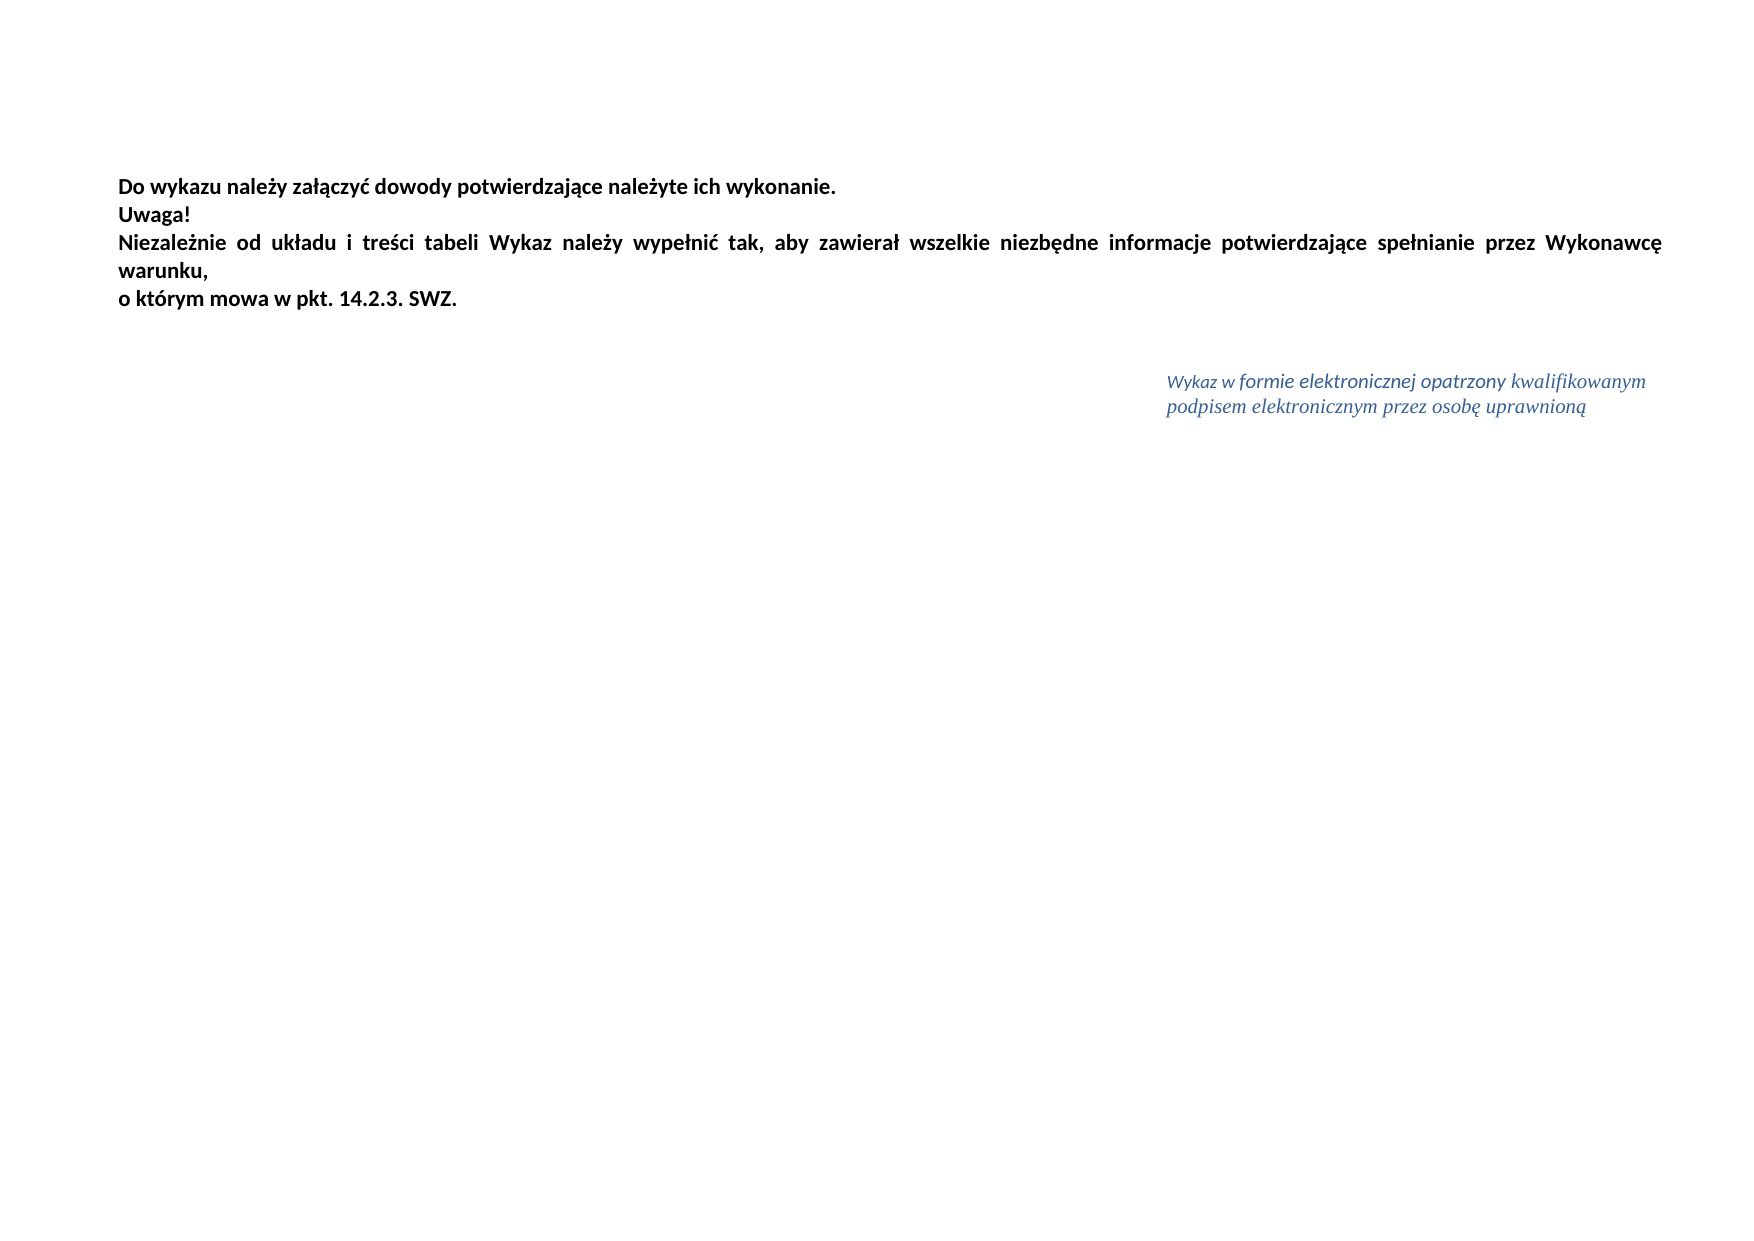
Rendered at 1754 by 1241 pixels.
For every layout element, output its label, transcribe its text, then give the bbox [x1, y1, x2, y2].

text Uwaga! [118, 201, 1665, 228]
text Niezależnie od układu i treści tabeli Wykaz należy wypełnić tak, aby zawierał wszelkie niezbędne informacje potwierdzające spełnianie przez Wykonawcę warunku, o którym mowa w pkt. 14.2.3. SWZ. [118, 228, 1665, 313]
text Do wykazu należy załączyć dowody potwierdzające należyte ich wykonanie. [118, 172, 1666, 201]
text Wykaz w formie elektronicznej opatrzony kwalifikowanym podpisem elektronicznym przez osobę uprawnioną [1167, 369, 1665, 418]
